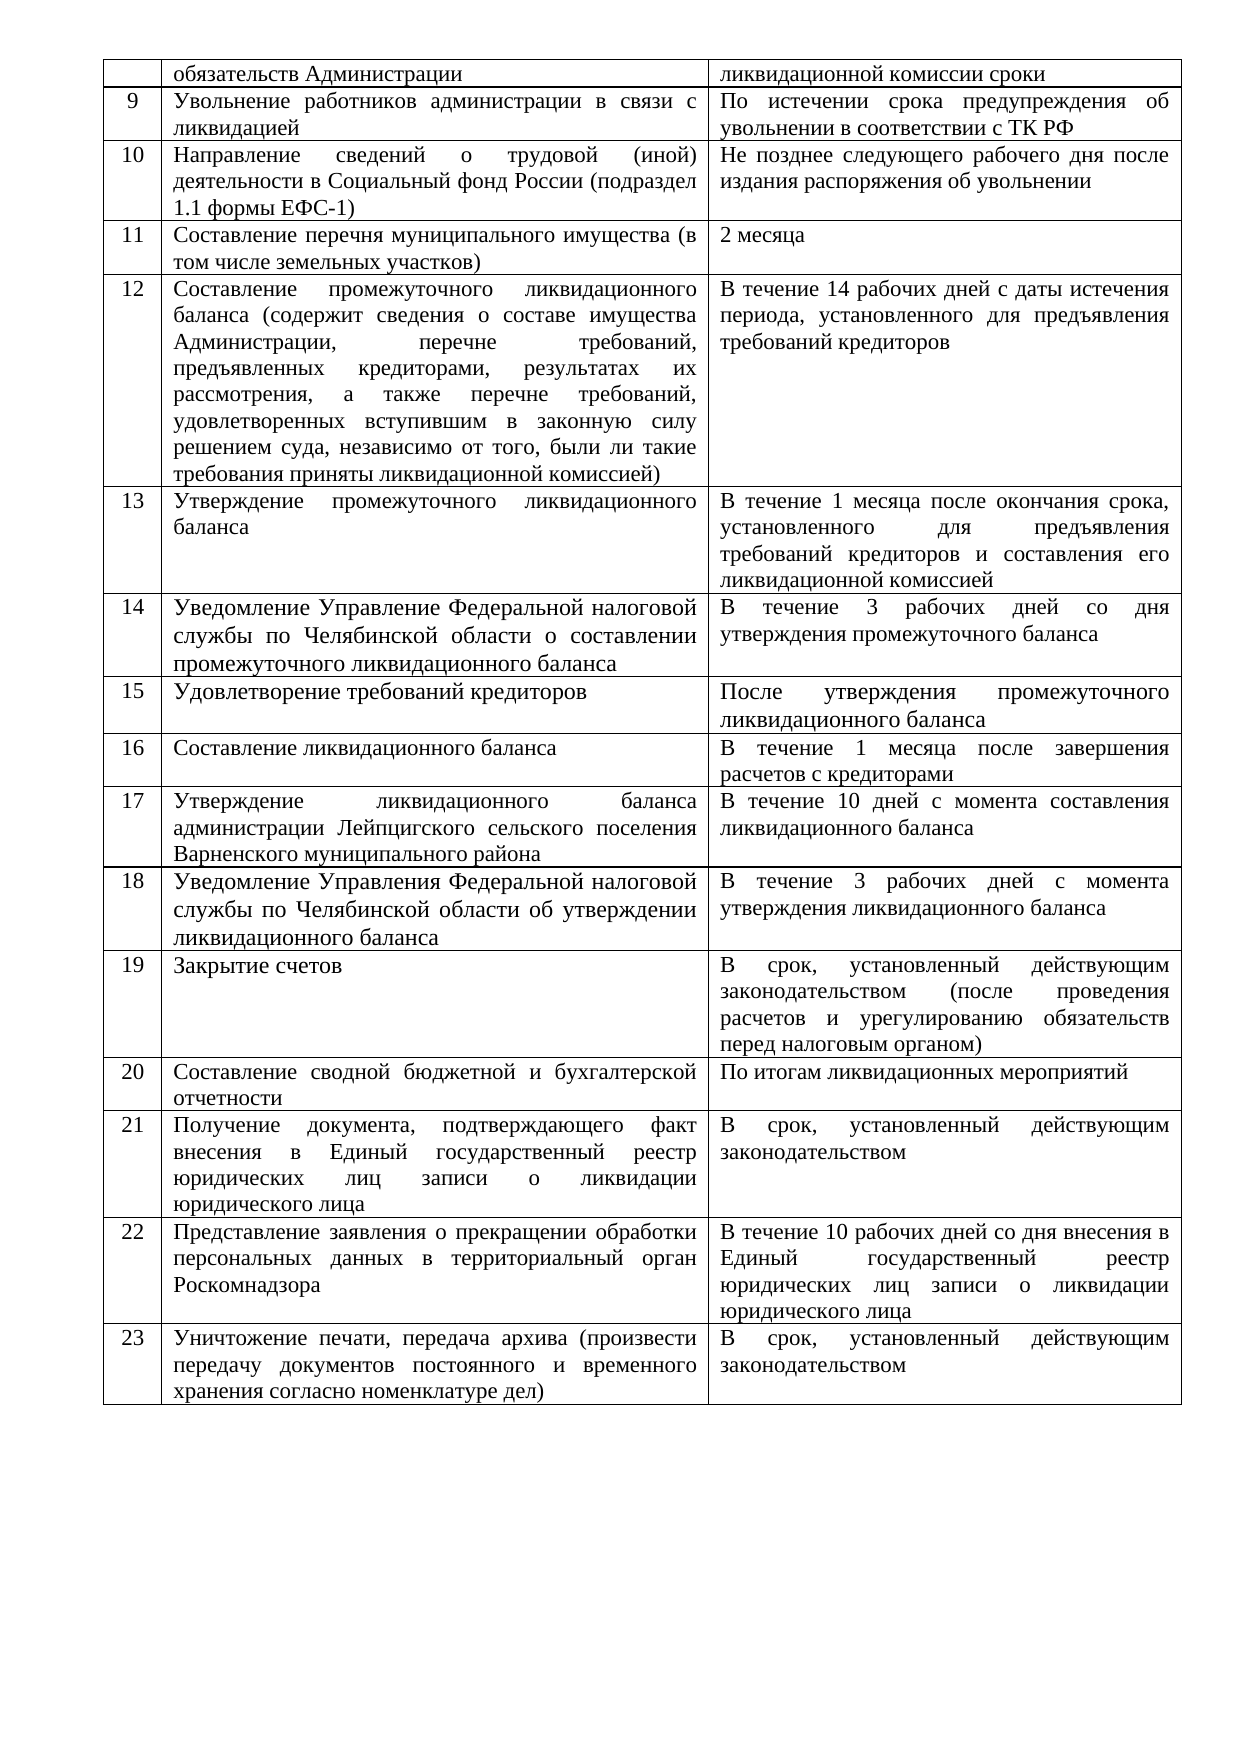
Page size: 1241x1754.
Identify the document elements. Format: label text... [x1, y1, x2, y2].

table_cell В течение 3 рабочих дней с момента утверждения ликвидационного баланса [709, 868, 1181, 950]
table_cell 20 [104, 1058, 161, 1110]
table_cell В срок, установленный действующим законодательством (после проведения расчетов и урегулированию обязательств перед налоговым органом) [709, 951, 1181, 1057]
table_cell В течение 14 рабочих дней с даты истечения периода, установленного для предъявления требований кредиторов [709, 275, 1181, 486]
table_cell 22 [104, 1218, 161, 1323]
table_cell Увольнение работников администрации в связи с ликвидацией [162, 88, 708, 140]
table_cell Не позднее следующего рабочего дня после издания распоряжения об увольнении [709, 141, 1181, 220]
table_cell Составление промежуточного ликвидационного баланса (содержит сведения о составе имущества Администрации, перечне требований, предъявленных кредиторами, результатах их рассмотрения, а также перечне требований, удовлетворенных вступившим в законную силу решением суда, независимо от того, были ли такие требования приняты ликвидационной комиссией) [162, 275, 708, 486]
table_cell Составление перечня муниципального имущества (в том числе земельных участков) [162, 221, 708, 274]
table_cell В течение 10 рабочих дней со дня внесения в Единый государственный реестр юридических лиц записи о ликвидации юридического лица [709, 1218, 1181, 1323]
table_cell 12 [104, 275, 161, 486]
table_cell 17 [104, 787, 161, 866]
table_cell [162, 60, 708, 86]
table_cell Получение документа, подтверждающего факт внесения в Единый государственный реестр юридических лиц записи о ликвидации юридического лица [162, 1111, 708, 1217]
table_cell В течение 3 рабочих дней со дня утверждения промежуточного баланса [709, 594, 1181, 676]
table_cell После утверждения промежуточного ликвидационного баланса [709, 677, 1181, 732]
table_cell 23 [104, 1324, 161, 1403]
table_cell Утверждение ликвидационного баланса администрации Лейпцигского сельского поселения Варненского муниципального района [162, 787, 708, 866]
table_cell Уведомление Управления Федеральной налоговой службы по Челябинской области об утверждении ликвидационного баланса [162, 868, 708, 950]
table_cell 9 [104, 88, 161, 140]
table_cell Уведомление Управление Федеральной налоговой службы по Челябинской области о составлении промежуточного ликвидационного баланса [162, 594, 708, 676]
table_cell Удовлетворение требований кредиторов [162, 677, 708, 732]
table_cell 10 [104, 141, 161, 220]
table_cell Уничтожение печати, передача архива (произвести передачу документов постоянного и временного хранения согласно номенклатуре дел) [162, 1324, 708, 1403]
table_cell Направление сведений о трудовой (иной) деятельности в Социальный фонд России (подраздел 1.1 формы ЕФС-1) [162, 141, 708, 220]
table_cell 13 [104, 487, 161, 592]
table_cell 11 [104, 221, 161, 274]
table_cell 21 [104, 1111, 161, 1217]
table_cell Утверждение промежуточного ликвидационного баланса [162, 487, 708, 592]
table_cell Представление заявления о прекращении обработки персональных данных в территориальный орган Роскомнадзора [162, 1218, 708, 1323]
table_cell Составление ликвидационного баланса [162, 734, 708, 786]
table_cell В срок, установленный действующим законодательством [709, 1111, 1181, 1217]
table_cell В течение 1 месяца после окончания срока, установленного для предъявления требований кредиторов и составления его ликвидационной комиссией [709, 487, 1181, 592]
table_cell Составление сводной бюджетной и бухгалтерской отчетности [162, 1058, 708, 1110]
table_cell В срок, установленный действующим законодательством [709, 1324, 1181, 1403]
table_cell 19 [104, 951, 161, 1057]
table_cell По итогам ликвидационных мероприятий [709, 1058, 1181, 1110]
table_cell По истечении срока предупреждения об увольнении в соответствии с ТК РФ [709, 88, 1181, 140]
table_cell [709, 60, 1181, 86]
table_cell В течение 10 дней с момента составления ликвидационного баланса [709, 787, 1181, 866]
table_cell В течение 1 месяца после завершения расчетов с кредиторами [709, 734, 1181, 786]
table_cell 16 [104, 734, 161, 786]
table_cell 14 [104, 594, 161, 676]
table_cell 8 [104, 60, 161, 86]
table_cell Закрытие счетов [162, 951, 708, 1057]
table_cell 2 месяца [709, 221, 1181, 274]
table_cell 15 [104, 677, 161, 732]
table_cell 18 [104, 868, 161, 950]
